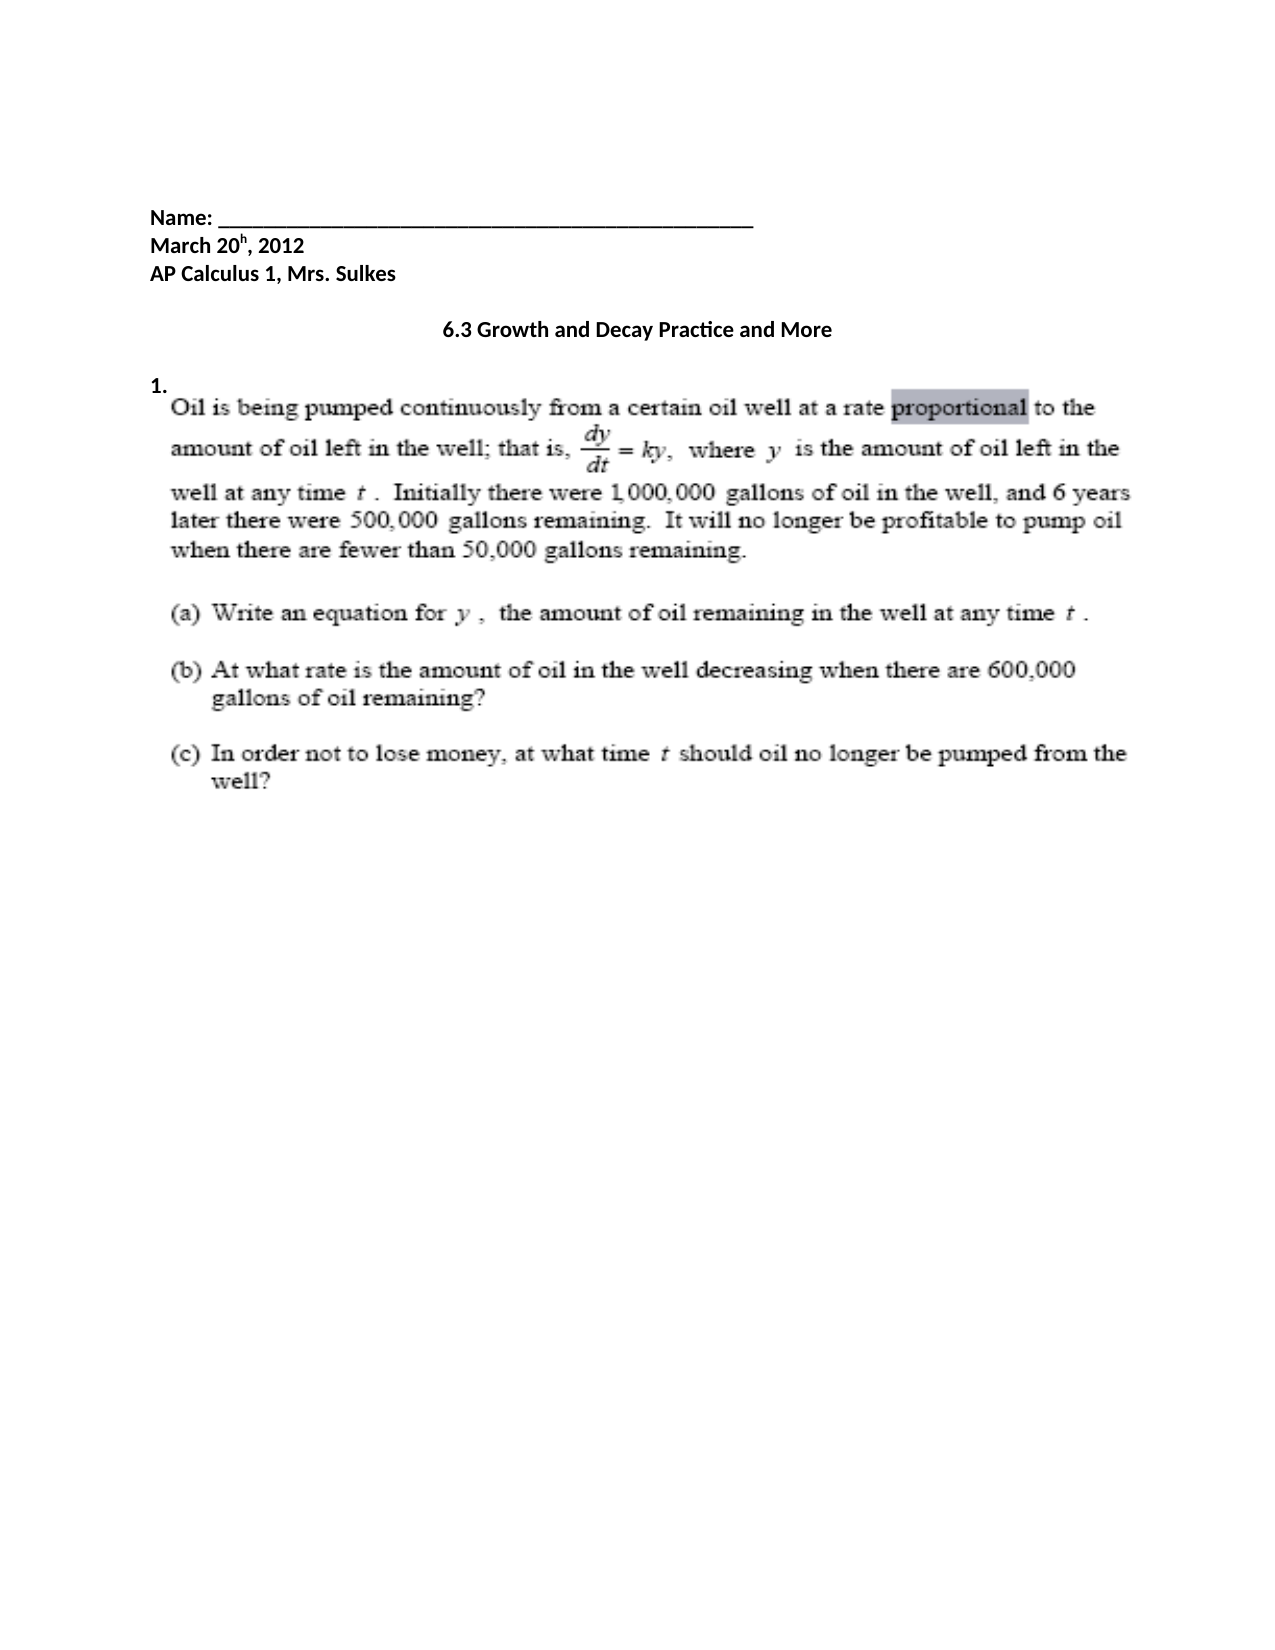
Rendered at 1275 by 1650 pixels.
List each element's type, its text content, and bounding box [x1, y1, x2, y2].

text March 20h, 2012 [150, 231, 1125, 259]
picture [116, 352, 1275, 876]
text Name: _______________________________________________ [150, 203, 1125, 231]
text AP Calculus 1, Mrs. Sulkes [150, 259, 1125, 287]
text 1. [150, 371, 1125, 399]
text 6.3 Growth and Decay Practice and More [150, 315, 1125, 343]
